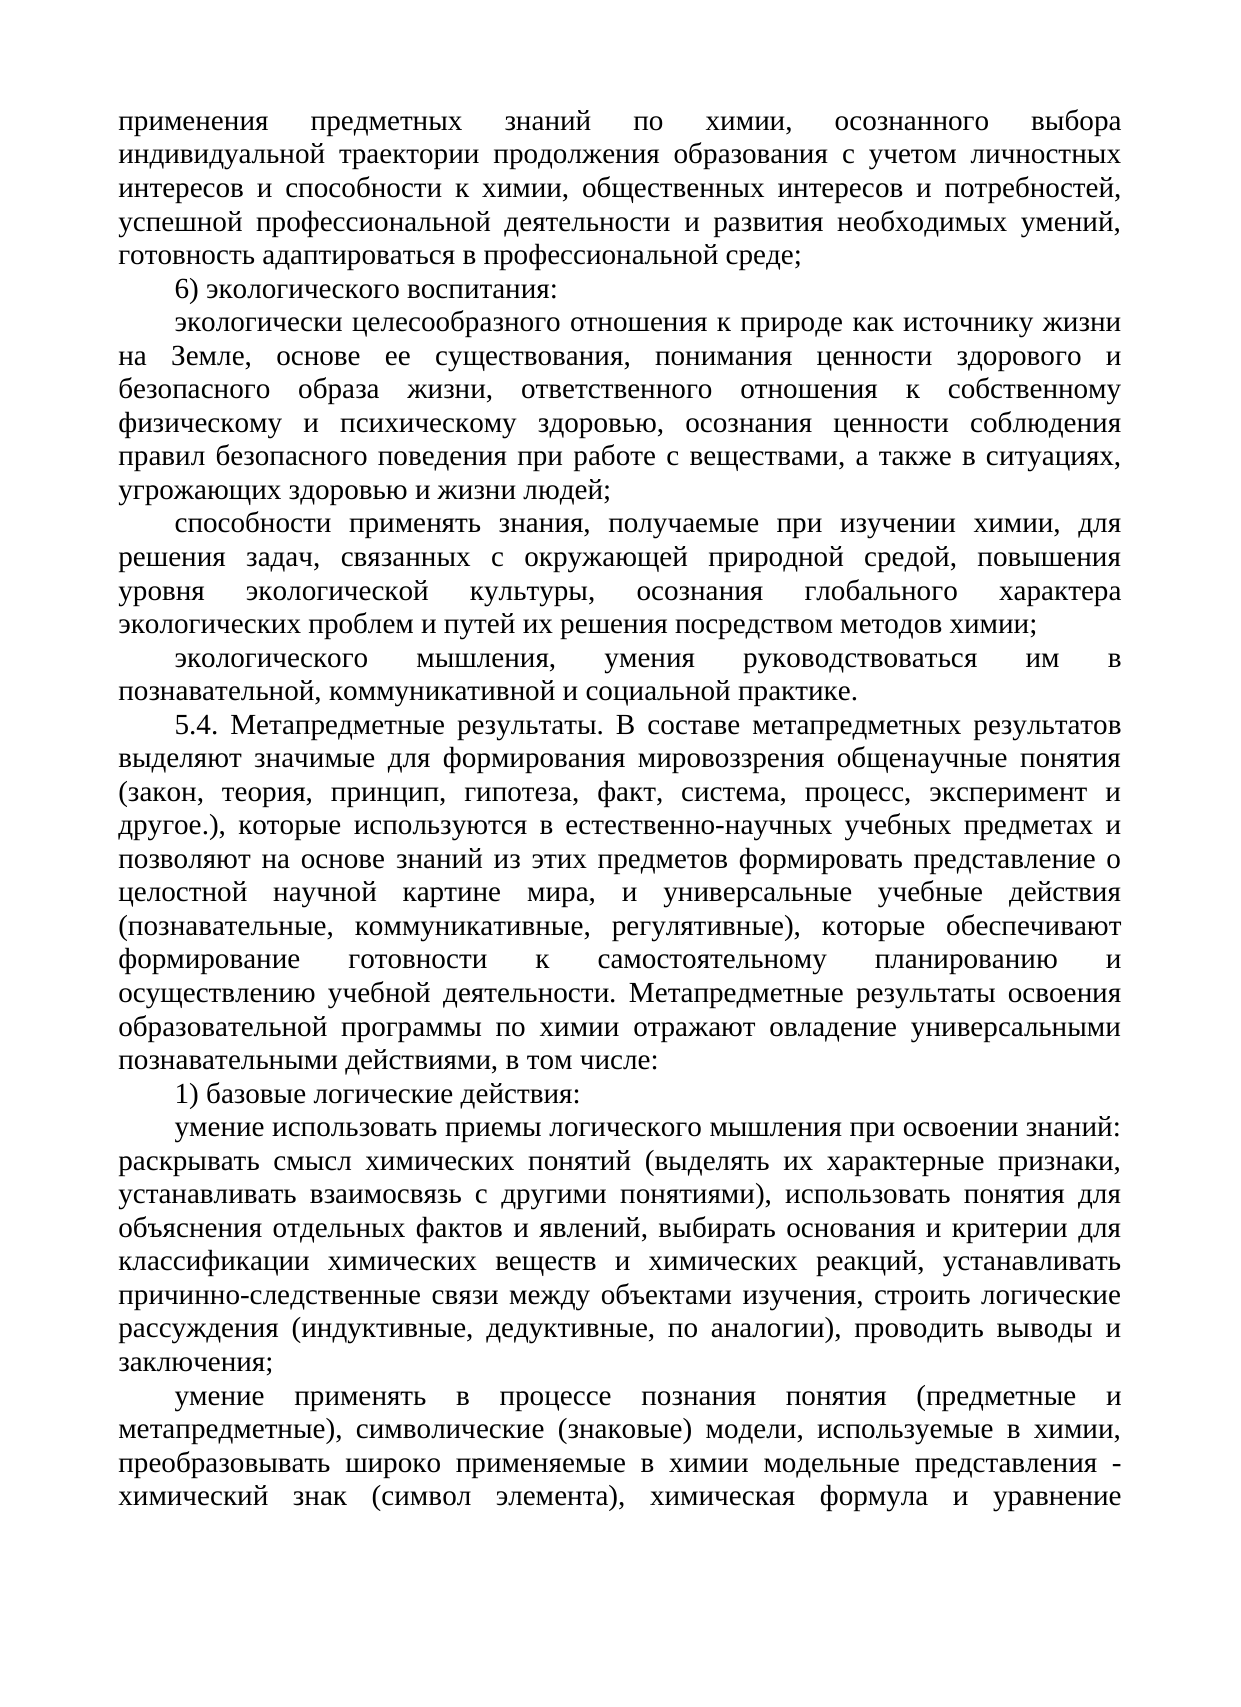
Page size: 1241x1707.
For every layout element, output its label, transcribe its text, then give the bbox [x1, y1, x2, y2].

text способности применять знания, получаемые при изучении химии, для решения задач, связанных с окружающей природной средой, повышения уровня экологической культуры, осознания глобального характера экологических проблем и путей их решения посредством методов химии; [118, 506, 1122, 640]
text экологически целесообразного отношения к природе как источнику жизни на Земле, основе ее существования, понимания ценности здорового и безопасного образа жизни, ответственного отношения к собственному физическому и психическому здоровью, осознания ценности соблюдения правил безопасного поведения при работе с веществами, а также в ситуациях, угрожающих здоровью и жизни людей; [118, 304, 1122, 506]
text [118, 103, 1122, 271]
text 5.4. Метапредметные результаты. В составе метапредметных результатов выделяют значимые для формирования мировоззрения общенаучные понятия (закон, теория, принцип, гипотеза, факт, система, процесс, эксперимент и другое.), которые используются в естественно-научных учебных предметах и позволяют на основе знаний из этих предметов формировать представление о целостной научной картине мира, и универсальные учебные действия (познавательные, коммуникативные, регулятивные), которые обеспечивают формирование готовности к самостоятельному планированию и осуществлению учебной деятельности. Метапредметные результаты освоения образовательной программы по химии отражают овладение универсальными познавательными действиями, в том числе: [118, 707, 1122, 1076]
text экологического мышления, умения руководствоваться им в познавательной, коммуникативной и социальной практике. [118, 640, 1122, 707]
text умение использовать приемы логического мышления при освоении знаний: раскрывать смысл химических понятий (выделять их характерные признаки, устанавливать взаимосвязь с другими понятиями), использовать понятия для объяснения отдельных фактов и явлений, выбирать основания и критерии для классификации химических веществ и химических реакций, устанавливать причинно-следственные связи между объектами изучения, строить логические рассуждения (индуктивные, дедуктивные, по аналогии), проводить выводы и заключения; [118, 1109, 1122, 1378]
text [118, 1378, 1122, 1512]
text 6) экологического воспитания: [118, 271, 1122, 304]
text 1) базовые логические действия: [118, 1076, 1122, 1109]
